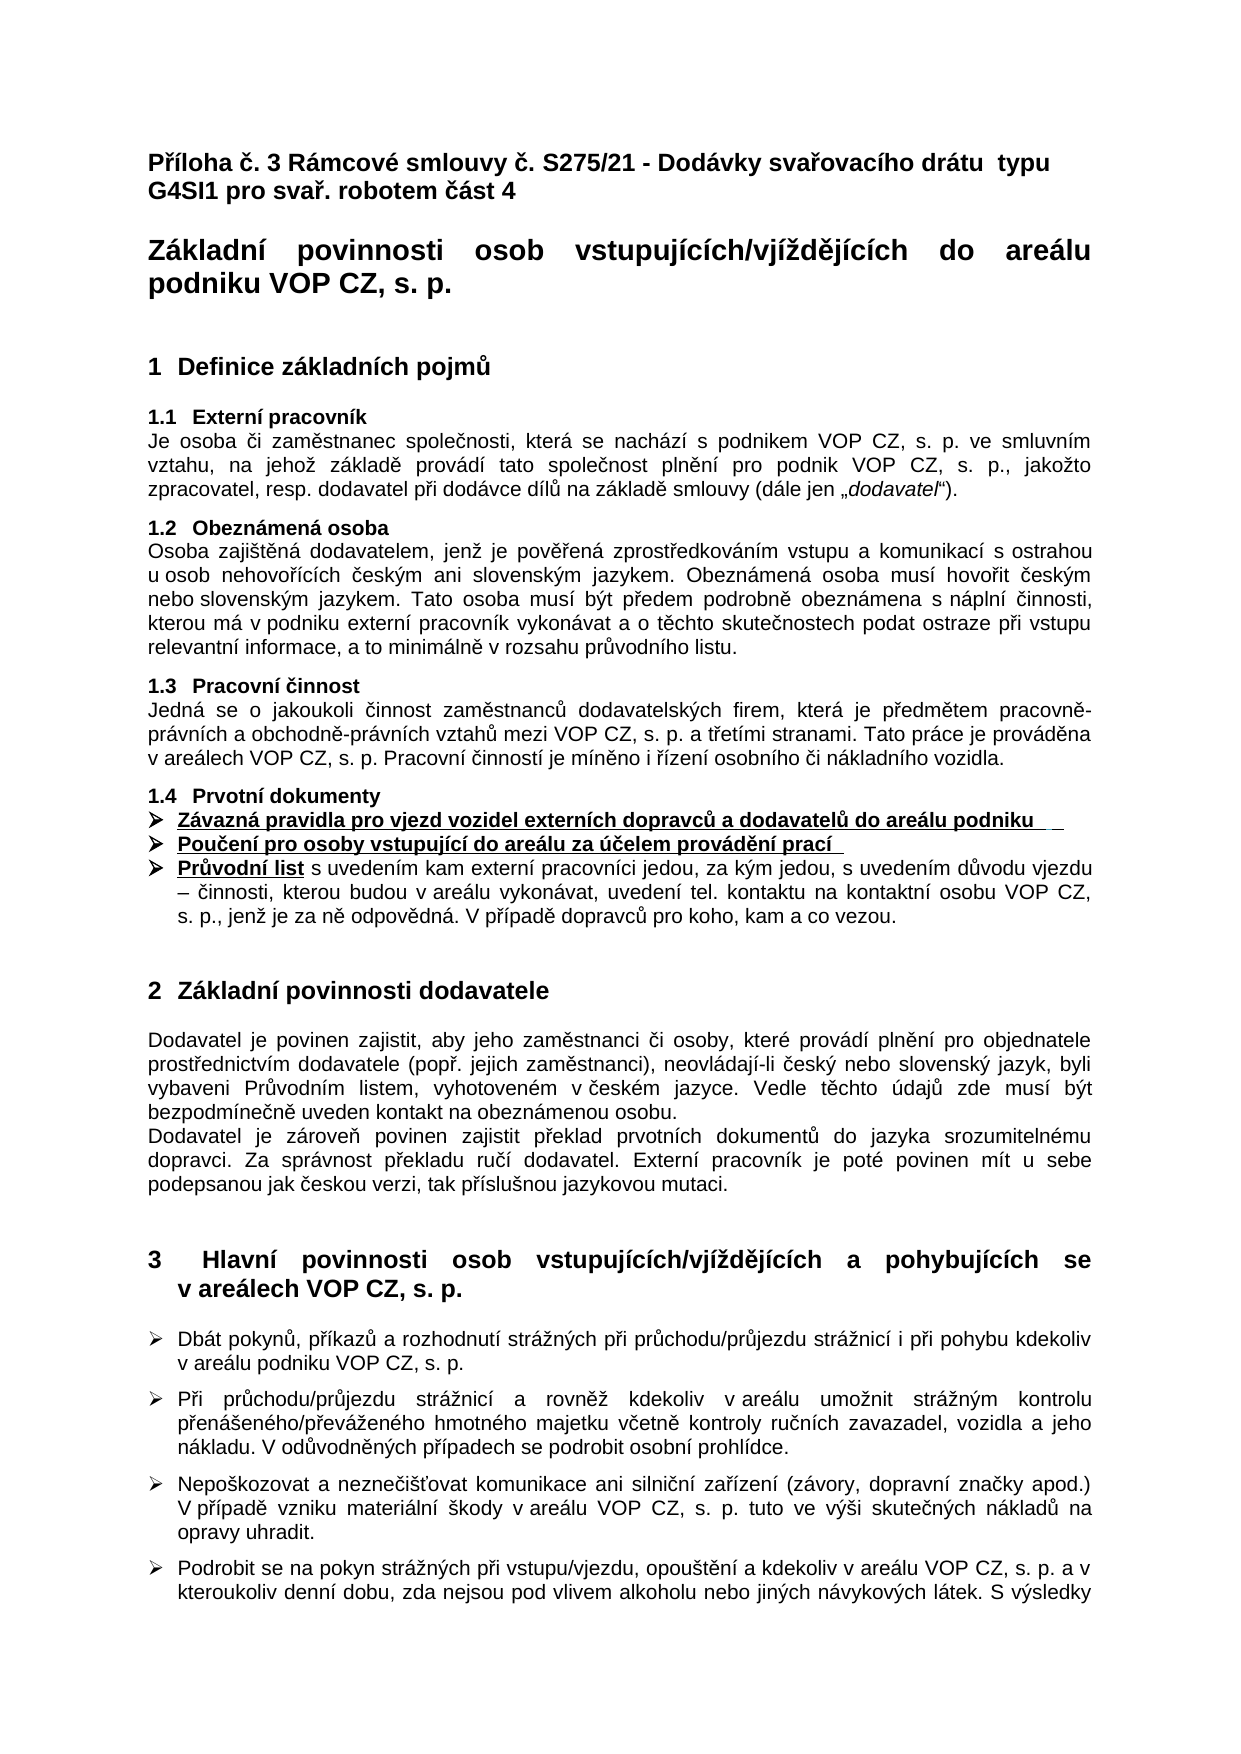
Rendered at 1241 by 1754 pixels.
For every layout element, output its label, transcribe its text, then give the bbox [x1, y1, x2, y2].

text Jedná se o jakoukoli činnost zaměstnanců dodavatelských firem, která je předmětem pracovně-právních a obchodně-právních vztahů mezi VOP CZ, s. p. a třetími stranami. Tato práce je prováděna v areálech VOP CZ, s. p. Pracovní činností je míněno i řízení osobního či nákladního vozidla. [148, 697, 1093, 769]
subtitle Externí pracovník [148, 405, 1093, 429]
text Poučení pro osoby vstupující do areálu za účelem provádění prací [148, 832, 1093, 856]
text Osoba zajištěná dodavatelem, jenž je pověřená zprostředkováním vstupu a komunikací s ostrahou u osob nehovořících českým ani slovenským jazykem. Obeznámená osoba musí hovořit českým nebo slovenským jazykem. Tato osoba musí být předem podrobně obeznámena s náplní činnosti, kterou má v podniku externí pracovník vykonávat a o těchto skutečnostech podat ostraze při vstupu relevantní informace, a to minimálně v rozsahu průvodního listu. [148, 539, 1093, 659]
text Průvodní list s uvedením kam externí pracovníci jedou, za kým jedou, s uvedením důvodu vjezdu – činnosti, kterou budou v areálu vykonávat, uvedení tel. kontaktu na kontaktní osobu VOP CZ, s. p., jenž je za ně odpovědná. V případě dopravců pro koho, kam a co vezou. [148, 856, 1093, 928]
subtitle Obeznámená osoba [148, 515, 1093, 539]
text Dodavatel je povinen zajistit, aby jeho zaměstnanci či osoby, které provádí plnění pro objednatele prostřednictvím dodavatele (popř. jejich zaměstnanci), neovládají-li český nebo slovenský jazyk, byli vybaveni Průvodním listem, vyhotoveném v českém jazyce. Vedle těchto údajů zde musí být bezpodmínečně uveden kontakt na obeznámenou osobu. [148, 1028, 1093, 1124]
subtitle Definice základních pojmů [148, 352, 1093, 381]
text Příloha č. 3 Rámcové smlouvy č. S275/21 - Dodávky svařovacího drátu typu G4SI1 pro svař. robotem část 4 [148, 148, 1093, 205]
text Při průchodu/průjezdu strážnicí a rovněž kdekoliv v areálu umožnit strážným kontrolu přenášeného/převáženého hmotného majetku včetně kontroly ručních zavazadel, vozidla a jeho nákladu. V odůvodněných případech se podrobit osobní prohlídce. [148, 1387, 1093, 1459]
text Nepoškozovat a neznečišťovat komunikace ani silniční zařízení (závory, dopravní značky apod.) V případě vzniku materiální škody v areálu VOP CZ, s. p. tuto ve výši skutečných nákladů na opravy uhradit. [148, 1471, 1093, 1543]
text Závazná pravidla pro vjezd vozidel externích dopravců a dodavatelů do areálu podniku [148, 808, 1093, 832]
subtitle Prvotní dokumenty [148, 784, 1093, 808]
text Základní povinnosti osob vstupujících/vjíždějících do areálu podniku VOP CZ, s. p. [148, 233, 1093, 300]
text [148, 1556, 1093, 1604]
subtitle Pracovní činnost [148, 673, 1093, 697]
text Je osoba či zaměstnanec společnosti, která se nachází s podnikem VOP CZ, s. p. ve smluvním vztahu, na jehož základě provádí tato společnost plnění pro podnik VOP CZ, s. p., jakožto zpracovatel, resp. dodavatel při dodávce dílů na základě smlouvy (dále jen „dodavatel“). [148, 429, 1093, 501]
subtitle Základní povinnosti dodavatele [148, 976, 1093, 1004]
subtitle Hlavní povinnosti osob vstupujících/vjíždějících a pohybujících se v areálech VOP CZ, s. p. [148, 1245, 1093, 1302]
text Dodavatel je zároveň povinen zajistit překlad prvotních dokumentů do jazyka srozumitelnému dopravci. Za správnost překladu ručí dodavatel. Externí pracovník je poté povinen mít u sebe podepsanou jak českou verzi, tak příslušnou jazykovou mutaci. [148, 1124, 1093, 1196]
text Dbát pokynů, příkazů a rozhodnutí strážných při průchodu/průjezdu strážnicí i při pohybu kdekoliv v areálu podniku VOP CZ, s. p. [148, 1326, 1093, 1374]
